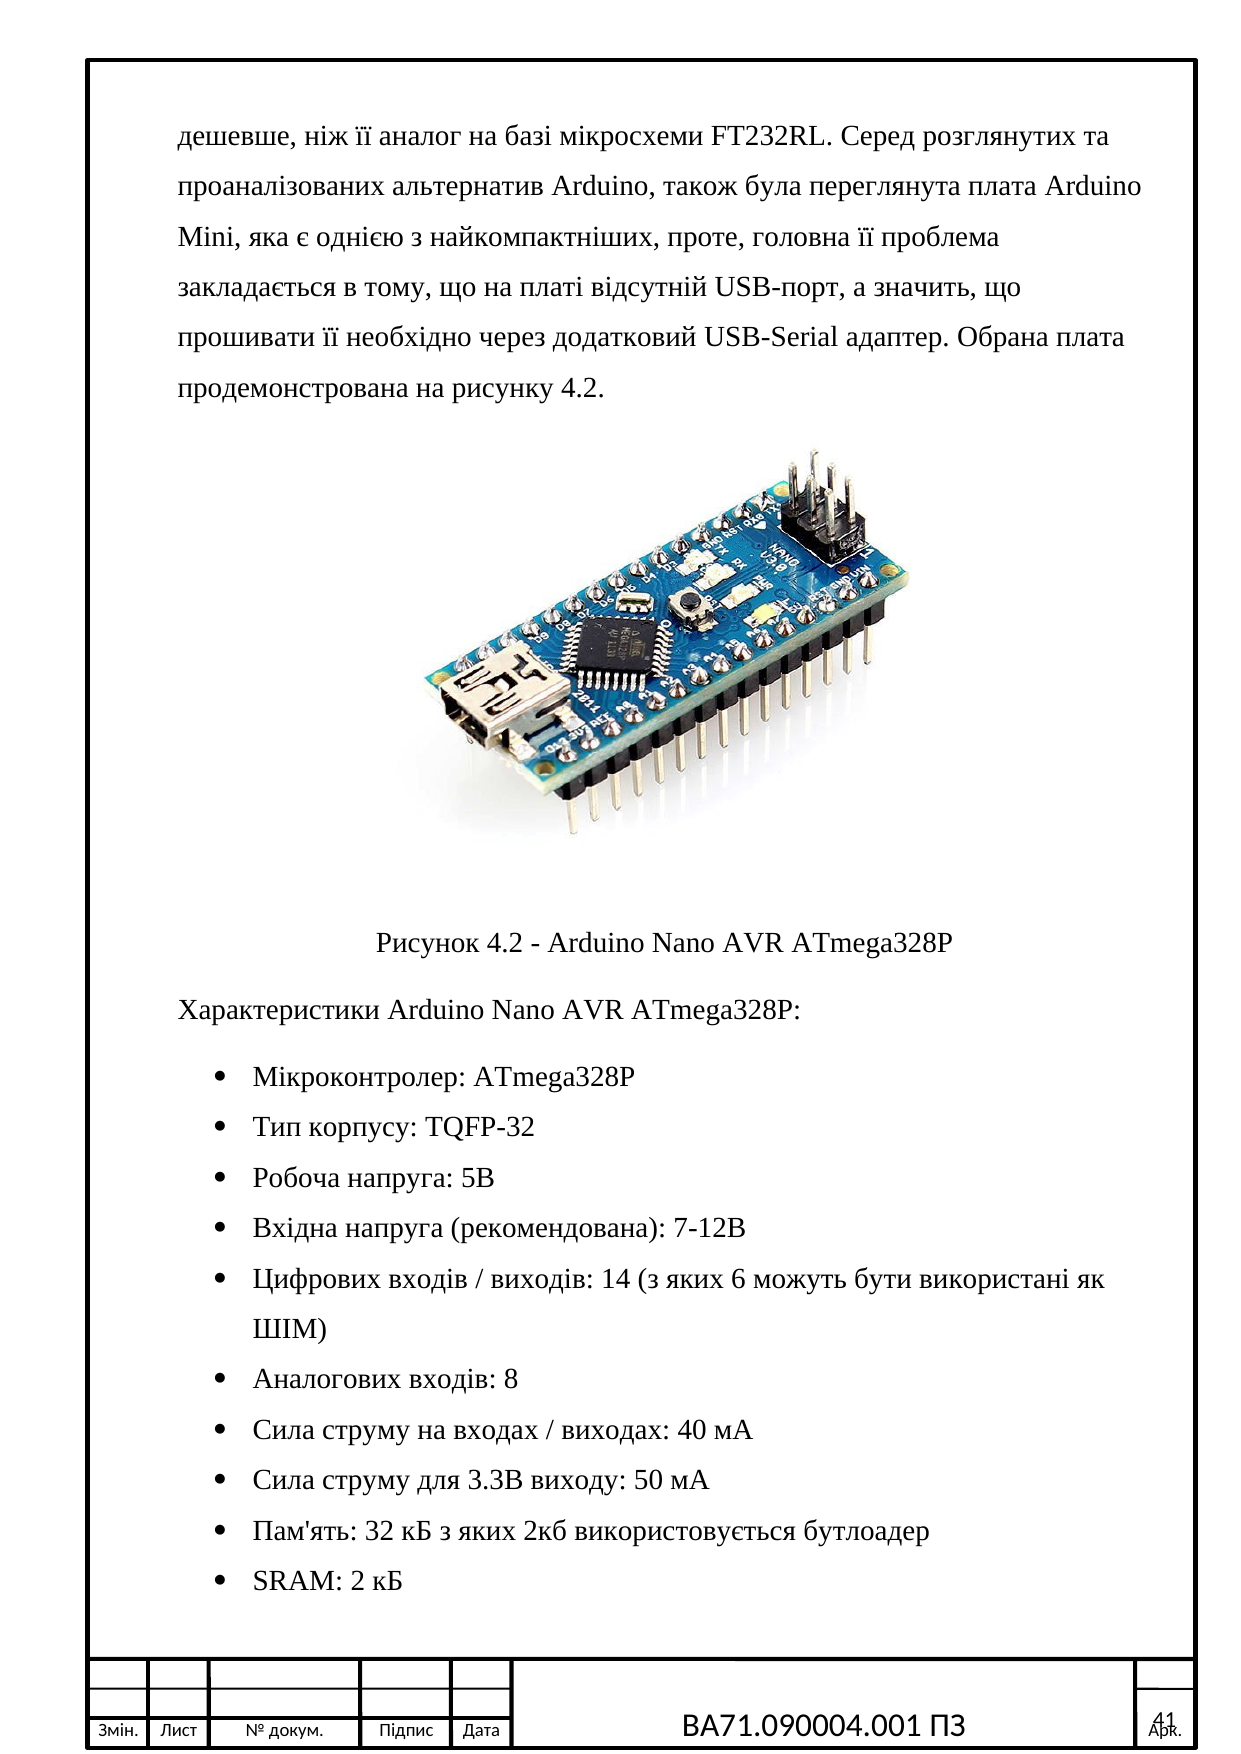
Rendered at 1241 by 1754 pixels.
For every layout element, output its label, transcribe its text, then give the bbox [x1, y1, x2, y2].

list Цифрових входів / виходів: 14 (з яких 6 можуть бути використані як ШІМ) [215, 1261, 1152, 1345]
text Характеристики Arduino Nano AVR ATmega328P: [177, 992, 1152, 1026]
list Вхідна напруга (рекомендована): 7-12В [215, 1210, 1152, 1244]
list SRAM: 2 кБ [215, 1563, 1152, 1597]
list Пам'ять: 32 кБ з яких 2кб використовується бутлоадер [215, 1513, 1152, 1546]
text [177, 118, 1152, 403]
list Мікроконтролер: ATmega328P [215, 1059, 1152, 1093]
list Тип корпусу: TQFP-32 [215, 1109, 1152, 1143]
text Рисунок 4.2 - Arduino Nano AVR ATmega328P [177, 925, 1152, 959]
list Сила струму для 3.3В виходу: 50 мА [215, 1462, 1152, 1496]
list Робоча напруга: 5В [215, 1160, 1152, 1193]
list Сила струму на входах / виходах: 40 мА [215, 1412, 1152, 1446]
list Аналогових входів: 8 [215, 1361, 1152, 1395]
picture [359, 436, 969, 895]
